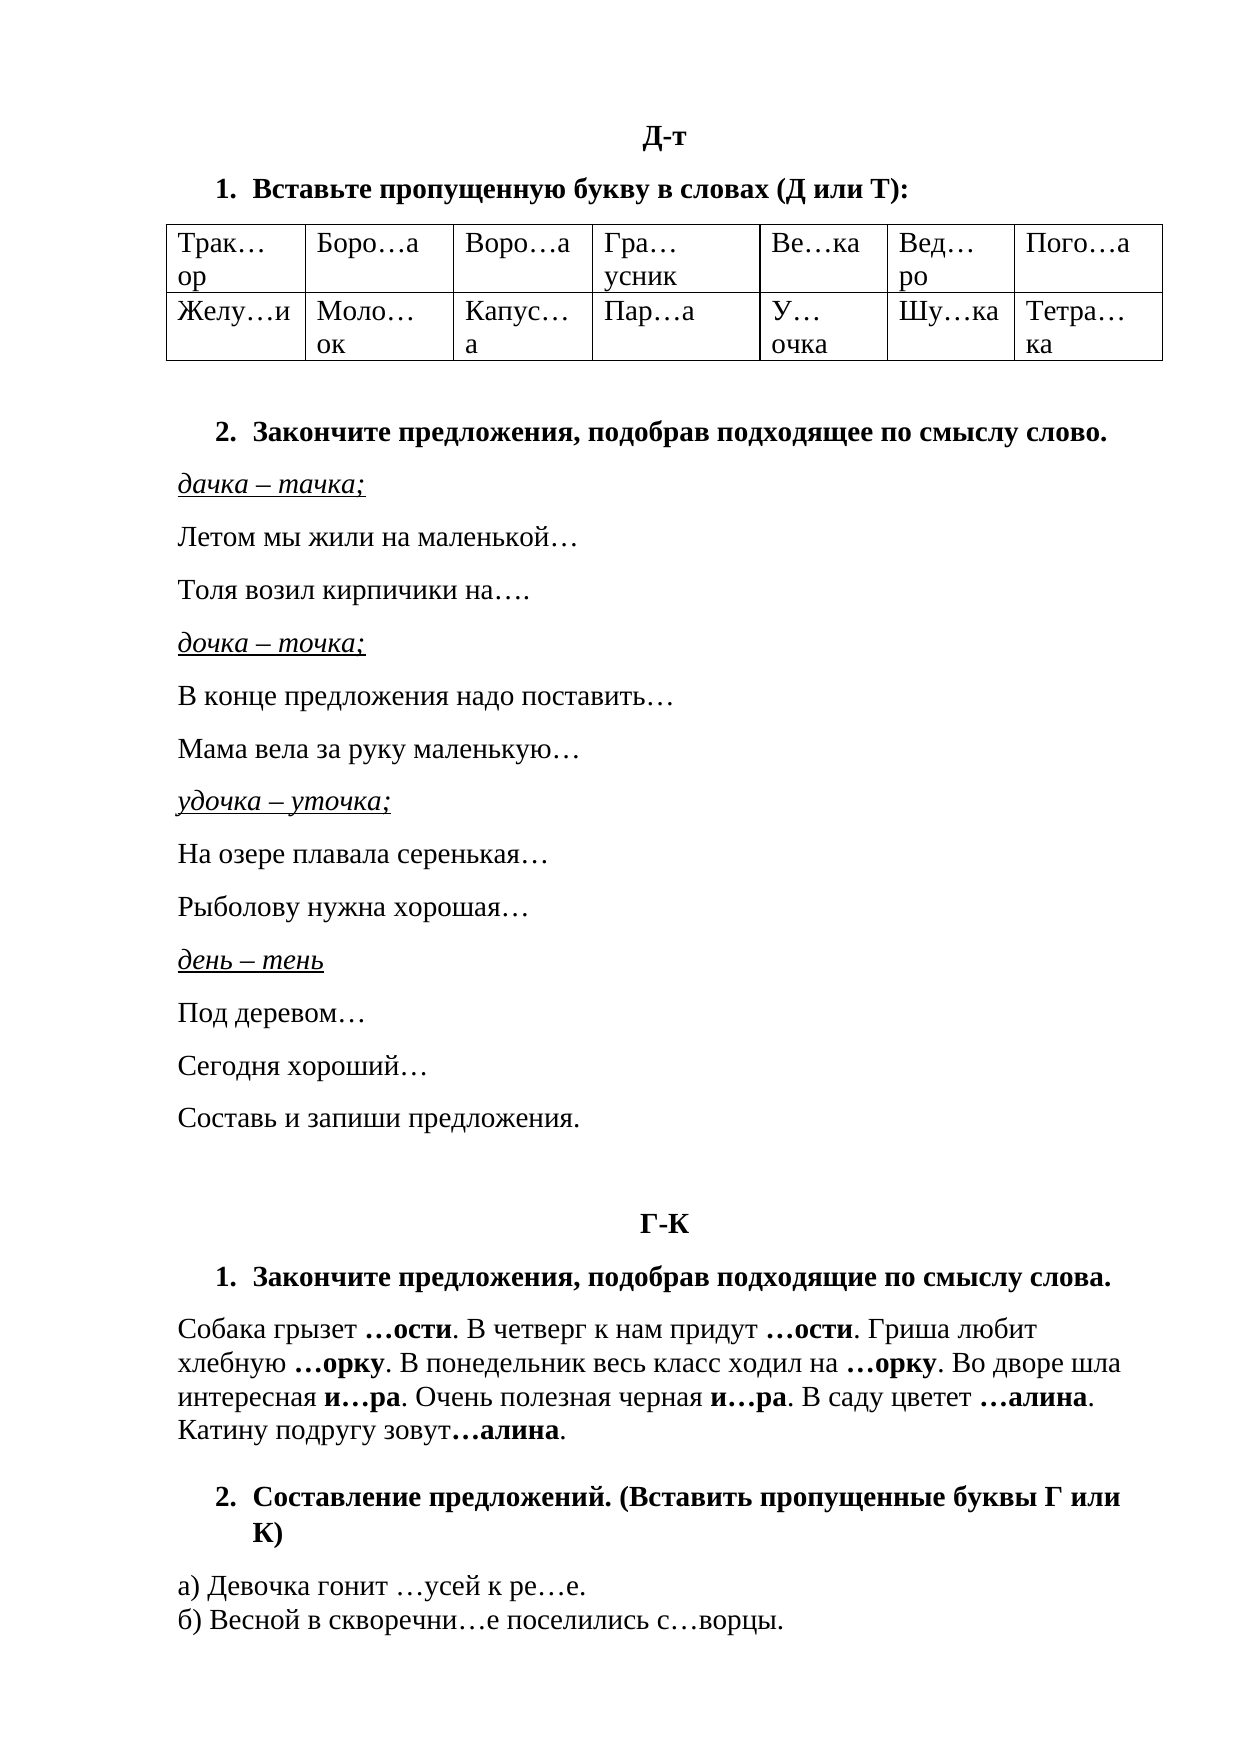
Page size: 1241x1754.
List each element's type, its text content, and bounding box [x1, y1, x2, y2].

list Закончите предложения, подобрав подходящее по смыслу слово. [215, 414, 1152, 447]
text Составь и запиши предложения. [177, 1100, 1152, 1134]
text Д-т [177, 118, 1152, 152]
text удочка – уточка; [177, 783, 1152, 817]
table_header Трак…ор [167, 225, 305, 292]
table_cell Тетра…ка [1015, 293, 1162, 360]
text На озере плавала серенькая… [177, 836, 1152, 870]
table_header Воро…а [454, 225, 592, 292]
text дочка – точка; [177, 625, 1152, 659]
text а) Девочка гонит …усей к ре…е. [177, 1568, 1152, 1602]
list Вставьте пропущенную букву в словах (Д или Т): [215, 171, 1152, 204]
list Закончите предложения, подобрав подходящие по смыслу слова. [215, 1259, 1152, 1292]
text Под деревом… [177, 995, 1152, 1028]
table_header Вед…ро [888, 225, 1014, 292]
text Мама вела за руку маленькую… [177, 731, 1152, 764]
table_header Ве…ка [761, 225, 887, 292]
text Г-К [177, 1206, 1152, 1239]
table_cell Шу…ка [888, 293, 1014, 360]
table_header Пого…а [1015, 225, 1162, 292]
text Сегодня хороший… [177, 1048, 1152, 1081]
text Собака грызет …ости. В четверг к нам придут …ости. Гриша любит хлебную …орку. В понедельник весь класс ходил на …орку. Во дворе шла интересная и…ра. Очень полезная черная и…ра. В саду цветет …алина. Катину подругу зовут…алина. [177, 1312, 1152, 1446]
table_cell Капус…а [454, 293, 592, 360]
text день – тень [177, 942, 1152, 976]
table_cell Желу…и [167, 293, 305, 360]
table_cell У…очка [761, 293, 887, 360]
text б) Весной в скворечни…е поселились с…ворцы. [177, 1602, 1152, 1635]
list Составление предложений. (Вставить пропущенные буквы Г или К) [215, 1479, 1152, 1549]
text Летом мы жили на маленькой… [177, 519, 1152, 553]
table_header Гра…усник [593, 225, 759, 292]
text дачка – тачка; [177, 467, 1152, 500]
text Рыболову нужна хорошая… [177, 889, 1152, 923]
table_header Боро…а [306, 225, 453, 292]
text Толя возил кирпичики на…. [177, 572, 1152, 606]
table_cell Моло…ок [306, 293, 453, 360]
text В конце предложения надо поставить… [177, 678, 1152, 711]
table_cell Пар…а [593, 293, 759, 360]
